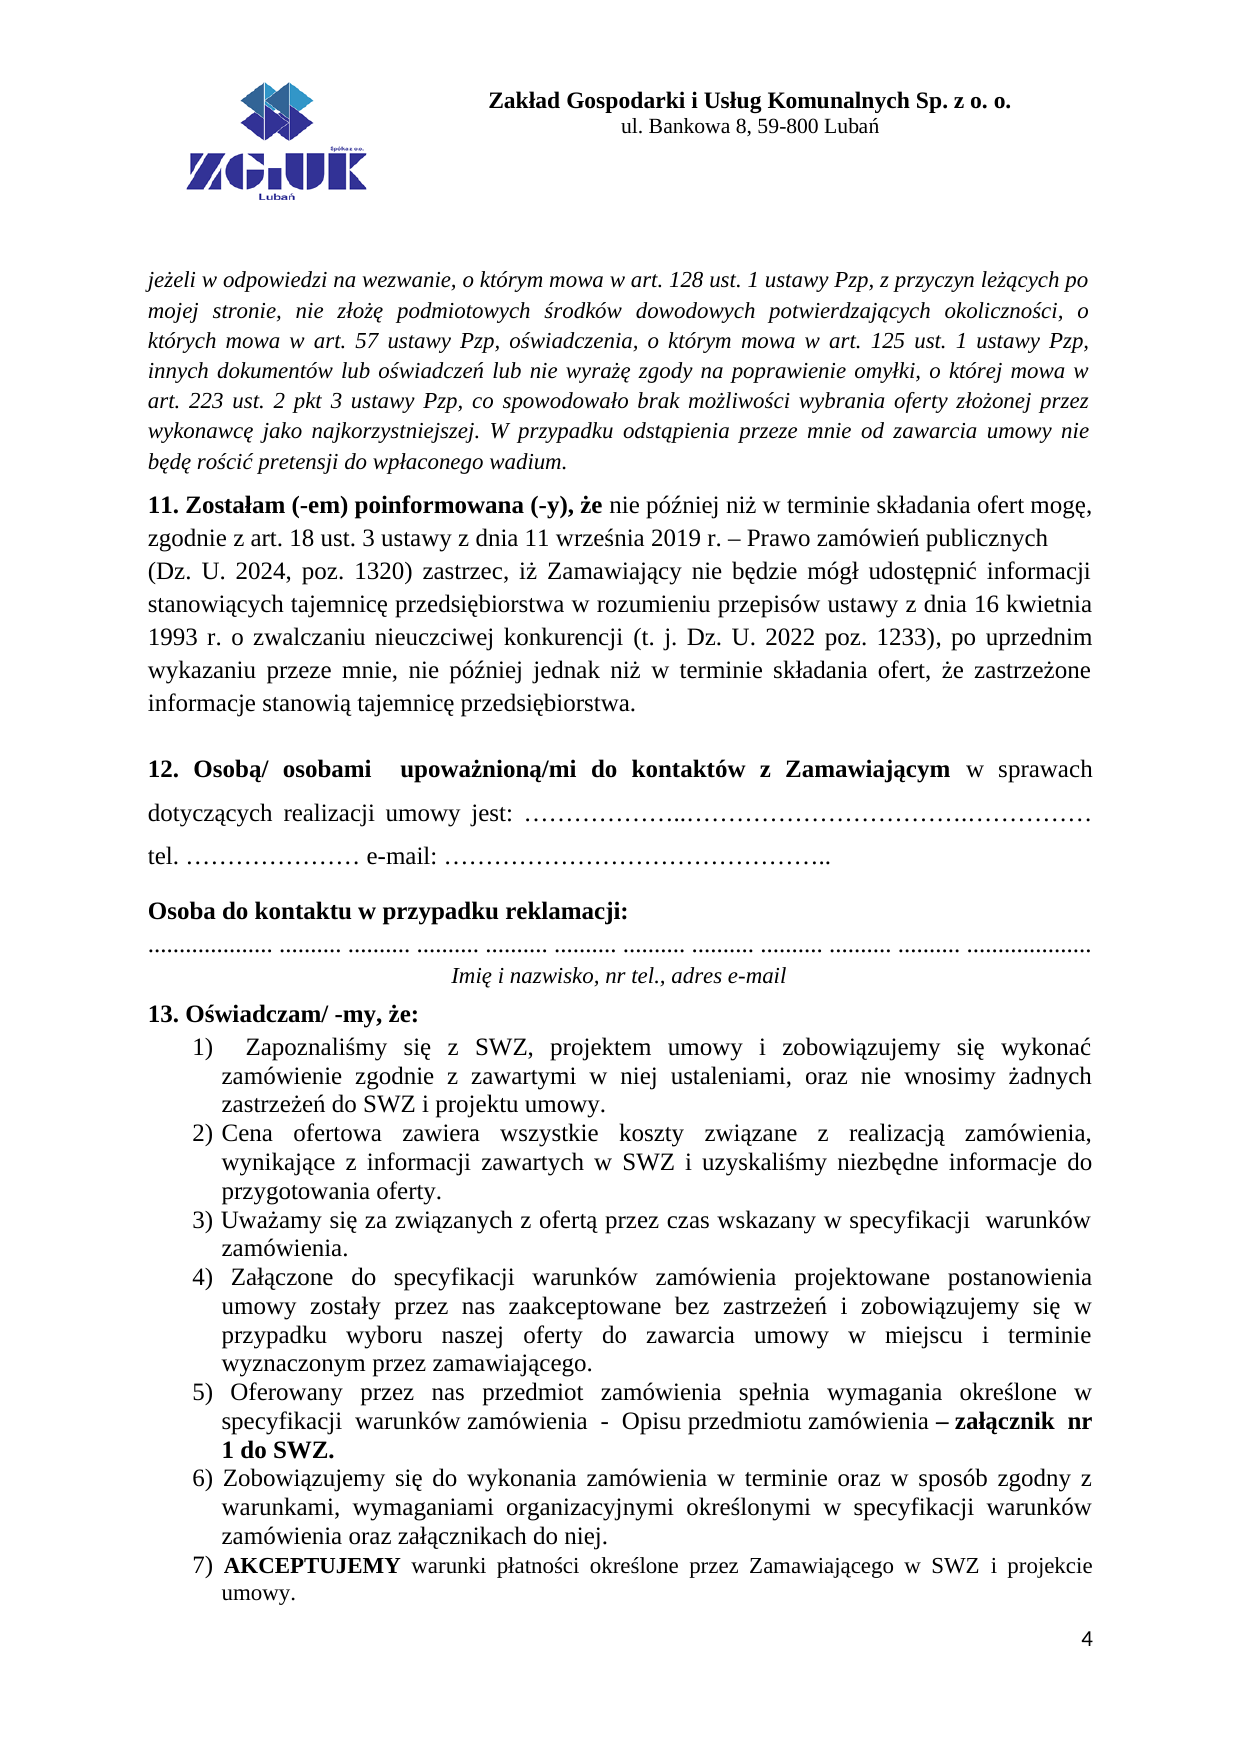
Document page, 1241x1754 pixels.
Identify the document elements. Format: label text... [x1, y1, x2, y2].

text 5) Oferowany przez nas przedmiot zamówienia spełnia wymagania określone w specyfikacji warunków zamówienia - Opisu przedmiotu zamówienia – załącznik nr 1 do SWZ. [192, 1377, 1093, 1463]
text 11. Zostałam (-em) poinformowana (-y), że nie później niż w terminie składania ofert mogę, zgodnie z art. 18 ust. 3 ustawy z dnia 11 września 2019 r. – Prawo zamówień publicznych [148, 490, 1093, 552]
text .................... .......... .......... .......... .......... .......... .......... .......... .......... .......... .......... .................... [148, 929, 1093, 958]
text 6) Zobowiązujemy się do wykonania zamówienia w terminie oraz w sposób zgodny z warunkami, wymaganiami organizacyjnymi określonymi w specyfikacji warunków zamówienia oraz załącznikach do niej. [192, 1463, 1093, 1550]
text 1) Zapoznaliśmy się z SWZ, projektem umowy i zobowiązujemy się wykonać zamówienie zgodnie z zawartymi w niej ustaleniami, oraz nie wnosimy żadnych zastrzeżeń do SWZ i projektu umowy. [192, 1032, 1093, 1118]
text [148, 266, 1093, 474]
text 12. Osobą/ osobami upoważnioną/mi do kontaktów z Zamawiającym w sprawach dotyczących realizacji umowy jest: ………………..…………………………….…………… tel. ………………… e-mail: ……………………………………….. [148, 754, 1093, 869]
text 13. Oświadczam/ -my, że: [148, 999, 1108, 1028]
text 2) Cena ofertowa zawiera wszystkie koszty związane z realizacją zamówienia, wynikające z informacji zawartych w SWZ i uzyskaliśmy niezbędne informacje do przygotowania oferty. [192, 1118, 1093, 1205]
text Imię i nazwisko, nr tel., adres e-mail [148, 962, 1093, 989]
text Osoba do kontaktu w przypadku reklamacji: [148, 896, 1093, 925]
text 4) Załączone do specyfikacji warunków zamówienia projektowane postanowienia umowy zostały przez nas zaakceptowane bez zastrzeżeń i zobowiązujemy się w przypadku wyboru naszej oferty do zawarcia umowy w miejscu i terminie wyznaczonym przez zamawiającego. [192, 1262, 1093, 1377]
text (Dz. U. 2024, poz. 1320) zastrzec, iż Zamawiający nie będzie mógł udostępnić informacji stanowiących tajemnicę przedsiębiorstwa w rozumieniu przepisów ustawy z dnia 16 kwietnia 1993 r. o zwalczaniu nieuczciwej konkurencji (t. j. Dz. U. 2022 poz. 1233), po uprzednim wykazaniu przeze mnie, nie później jednak niż w terminie składania ofert, że zastrzeżone informacje stanowią tajemnicę przedsiębiorstwa. [148, 556, 1093, 717]
text 7) AKCEPTUJEMY warunki płatności określone przez Zamawiającego w SWZ i projekcie umowy. [192, 1550, 1093, 1605]
text 3) Uważamy się za związanych z ofertą przez czas wskazany w specyfikacji warunków zamówienia. [192, 1205, 1093, 1262]
